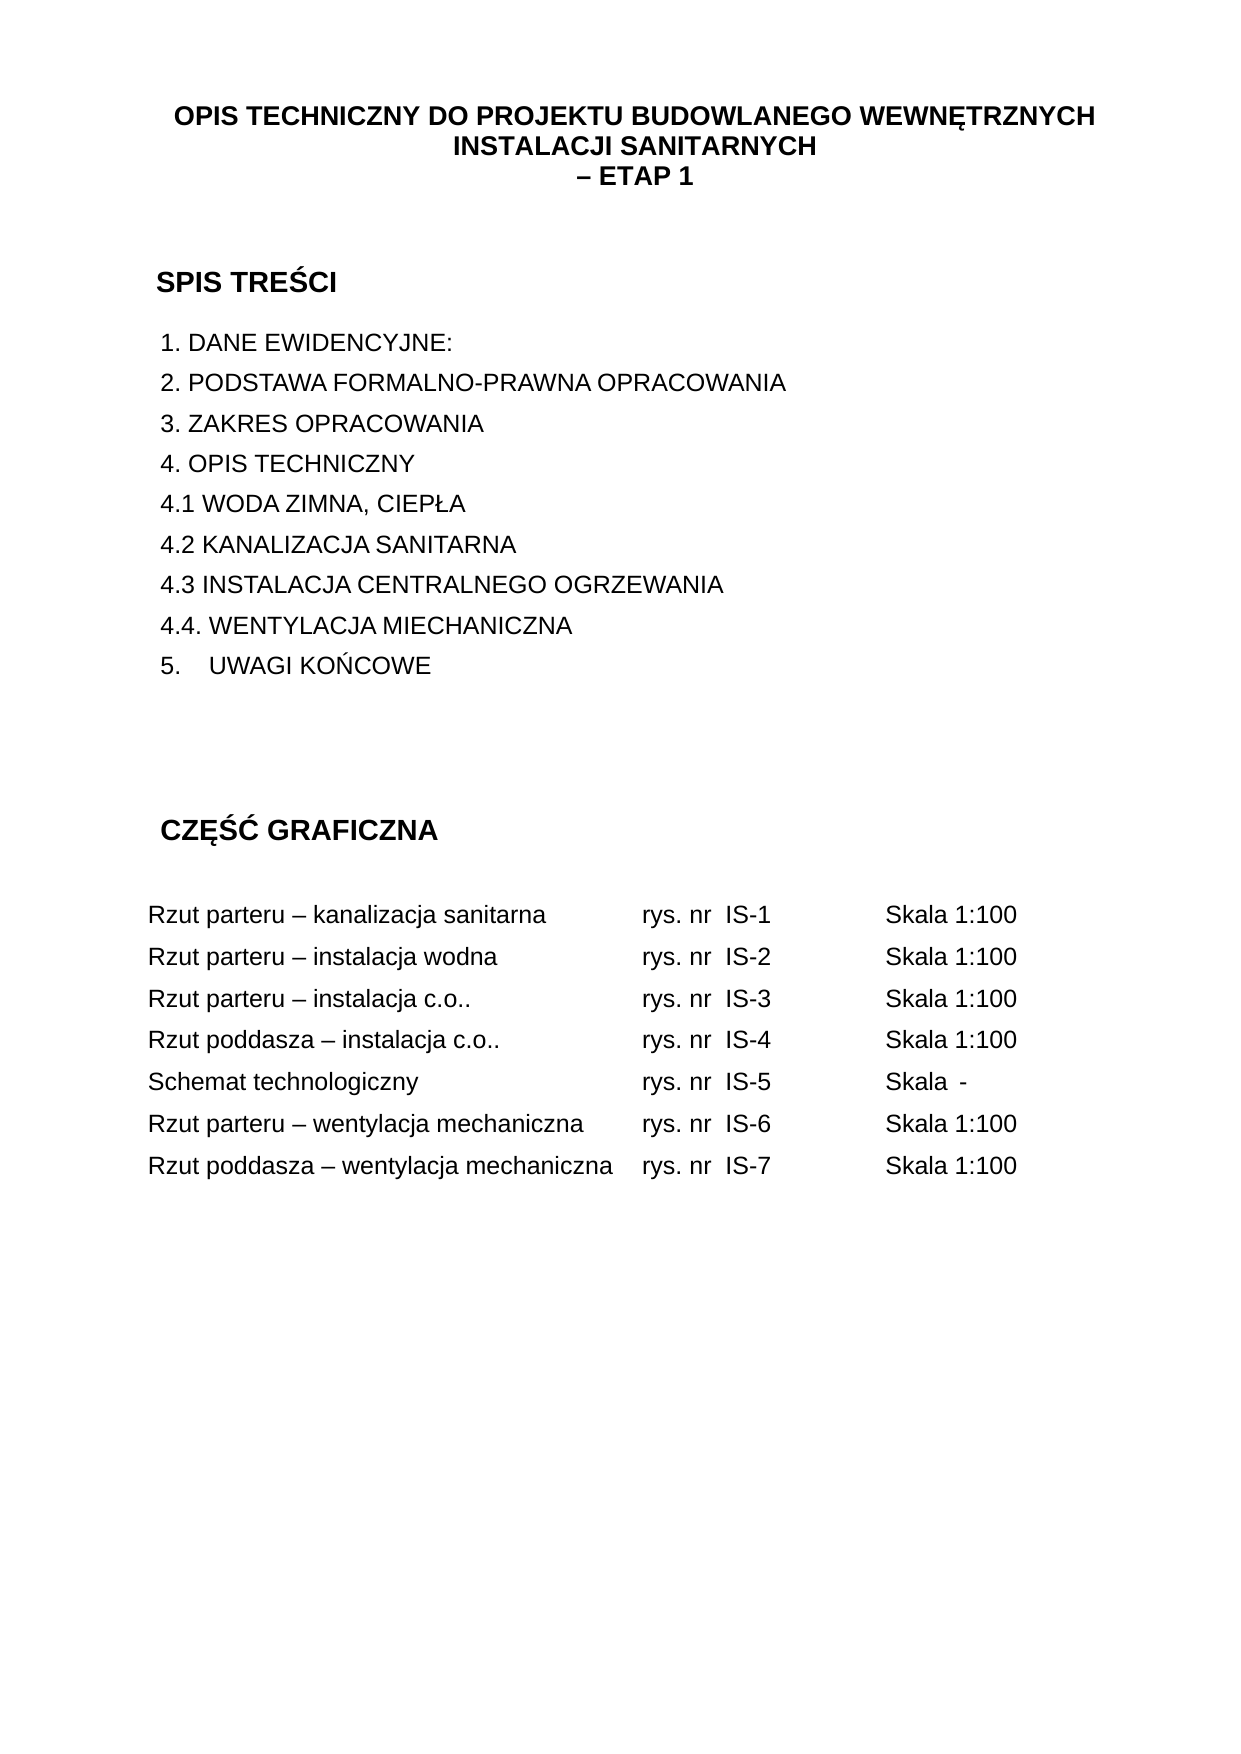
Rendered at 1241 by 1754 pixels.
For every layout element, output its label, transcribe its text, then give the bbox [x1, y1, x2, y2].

text 3. ZAKRES OPRACOWANIA [160, 409, 1122, 437]
text – ETAP 1 [148, 161, 1122, 191]
text Rzut parteru – instalacja c.o.. rys. nr IS-3 Skala 1:100 [148, 984, 1122, 1012]
text SPIS TREŚCI [148, 266, 1122, 298]
text 4.3 INSTALACJA CENTRALNEGO OGRZEWANIA [160, 571, 1122, 599]
text OPIS TECHNICZNY DO PROJEKTU BUDOWLANEGO WEWNĘTRZNYCH INSTALACJI SANITARNYCH [148, 100, 1122, 161]
text 4.2 KANALIZACJA SANITARNA [160, 531, 1122, 559]
text 4. OPIS TECHNICZNY [160, 450, 1122, 478]
text 4.1 WODA ZIMNA, CIEPŁA [160, 490, 1122, 518]
text Rzut poddasza – instalacja c.o.. rys. nr IS-4 Skala 1:100 [148, 1026, 1122, 1054]
text 5. UWAGI KOŃCOWE [160, 652, 1122, 680]
text Rzut parteru – wentylacja mechaniczna rys. nr IS-6 Skala 1:100 [148, 1110, 1122, 1138]
text Schemat technologiczny rys. nr IS-5 Skala - [148, 1068, 1122, 1096]
text Rzut poddasza – wentylacja mechaniczna rys. nr IS-7 Skala 1:100 [148, 1152, 1122, 1180]
text Rzut parteru – kanalizacja sanitarna rys. nr IS-1 Skala 1:100 [148, 901, 1122, 928]
text 1. DANE EWIDENCYJNE: [160, 329, 1122, 357]
text Rzut parteru – instalacja wodna rys. nr IS-2 Skala 1:100 [148, 942, 1122, 970]
text 4.4. WENTYLACJA MIECHANICZNA [160, 612, 1122, 639]
text CZĘŚĆ GRAFICZNA [160, 814, 1122, 846]
text 2. PODSTAWA FORMALNO-PRAWNA OPRACOWANIA [160, 369, 1122, 397]
